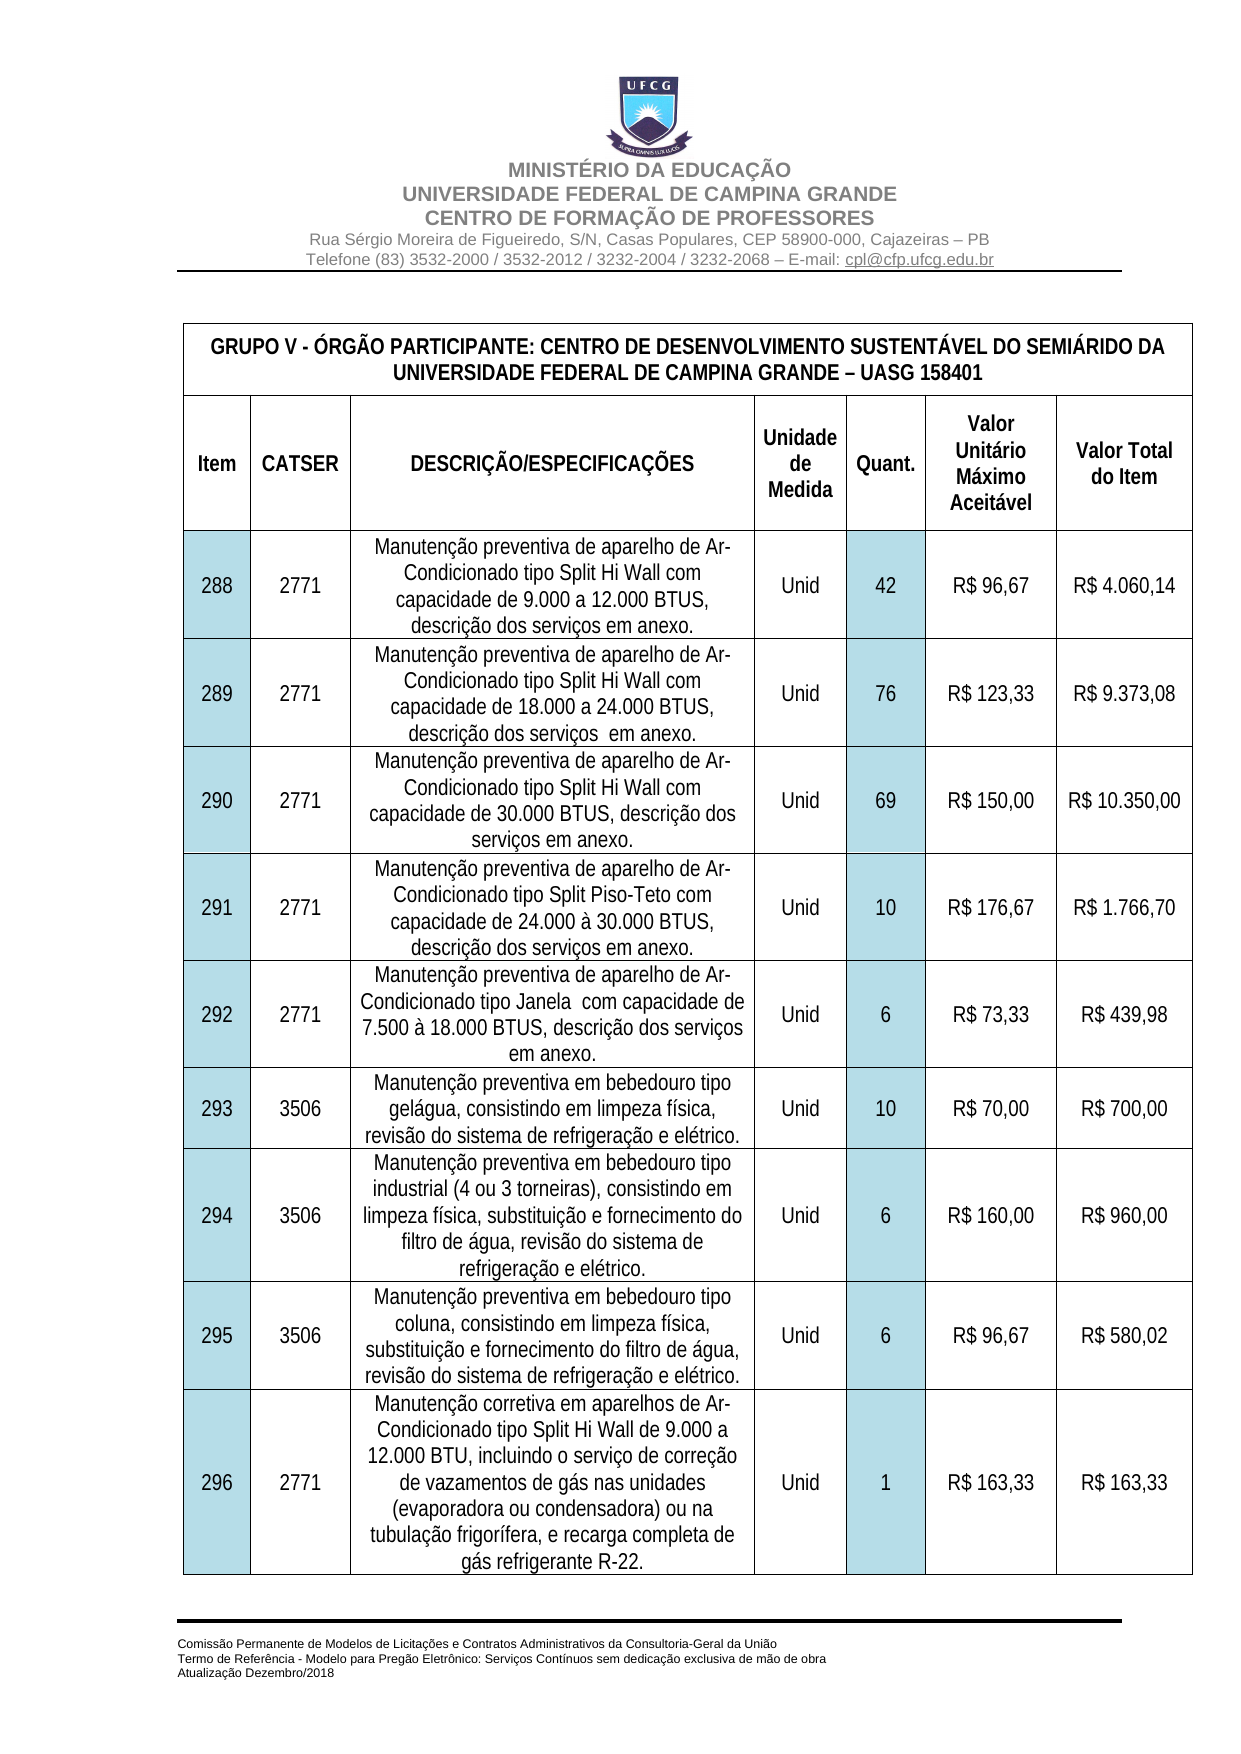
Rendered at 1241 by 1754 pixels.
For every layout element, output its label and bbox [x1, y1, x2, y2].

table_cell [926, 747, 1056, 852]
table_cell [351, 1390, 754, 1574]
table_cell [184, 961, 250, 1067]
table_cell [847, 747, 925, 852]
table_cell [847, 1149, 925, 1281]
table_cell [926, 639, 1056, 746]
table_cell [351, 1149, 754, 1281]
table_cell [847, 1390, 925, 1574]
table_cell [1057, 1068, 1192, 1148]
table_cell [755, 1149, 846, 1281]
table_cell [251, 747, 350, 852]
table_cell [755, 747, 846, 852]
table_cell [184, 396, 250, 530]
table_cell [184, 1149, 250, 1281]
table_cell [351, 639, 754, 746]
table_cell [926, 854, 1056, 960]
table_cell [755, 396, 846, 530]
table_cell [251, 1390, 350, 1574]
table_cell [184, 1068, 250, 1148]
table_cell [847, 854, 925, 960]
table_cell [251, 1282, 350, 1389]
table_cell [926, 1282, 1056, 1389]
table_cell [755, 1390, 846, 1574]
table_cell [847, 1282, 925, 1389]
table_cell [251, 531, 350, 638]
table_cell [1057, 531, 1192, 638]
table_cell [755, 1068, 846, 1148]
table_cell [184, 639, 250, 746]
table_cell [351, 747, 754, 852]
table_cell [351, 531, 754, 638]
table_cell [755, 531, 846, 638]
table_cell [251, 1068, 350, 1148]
picture [605, 73, 695, 159]
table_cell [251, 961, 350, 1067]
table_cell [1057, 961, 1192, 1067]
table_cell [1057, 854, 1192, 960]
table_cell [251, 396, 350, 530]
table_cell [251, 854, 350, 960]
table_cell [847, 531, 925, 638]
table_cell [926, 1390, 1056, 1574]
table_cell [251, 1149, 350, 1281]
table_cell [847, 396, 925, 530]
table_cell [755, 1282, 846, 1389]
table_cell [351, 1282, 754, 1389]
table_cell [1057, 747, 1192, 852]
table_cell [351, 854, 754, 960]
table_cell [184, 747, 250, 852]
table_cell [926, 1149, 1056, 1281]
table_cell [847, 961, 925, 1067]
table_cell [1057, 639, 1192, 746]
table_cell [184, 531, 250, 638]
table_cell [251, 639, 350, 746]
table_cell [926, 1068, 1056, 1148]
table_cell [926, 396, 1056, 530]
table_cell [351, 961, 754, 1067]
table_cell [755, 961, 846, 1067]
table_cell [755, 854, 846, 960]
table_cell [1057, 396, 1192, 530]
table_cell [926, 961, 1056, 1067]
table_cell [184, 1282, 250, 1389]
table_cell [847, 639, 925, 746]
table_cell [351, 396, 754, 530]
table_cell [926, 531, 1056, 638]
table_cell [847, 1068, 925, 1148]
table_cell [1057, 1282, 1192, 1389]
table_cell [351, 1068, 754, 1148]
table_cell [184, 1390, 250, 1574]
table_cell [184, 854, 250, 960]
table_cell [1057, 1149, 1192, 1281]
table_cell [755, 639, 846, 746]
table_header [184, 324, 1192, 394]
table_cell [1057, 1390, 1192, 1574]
